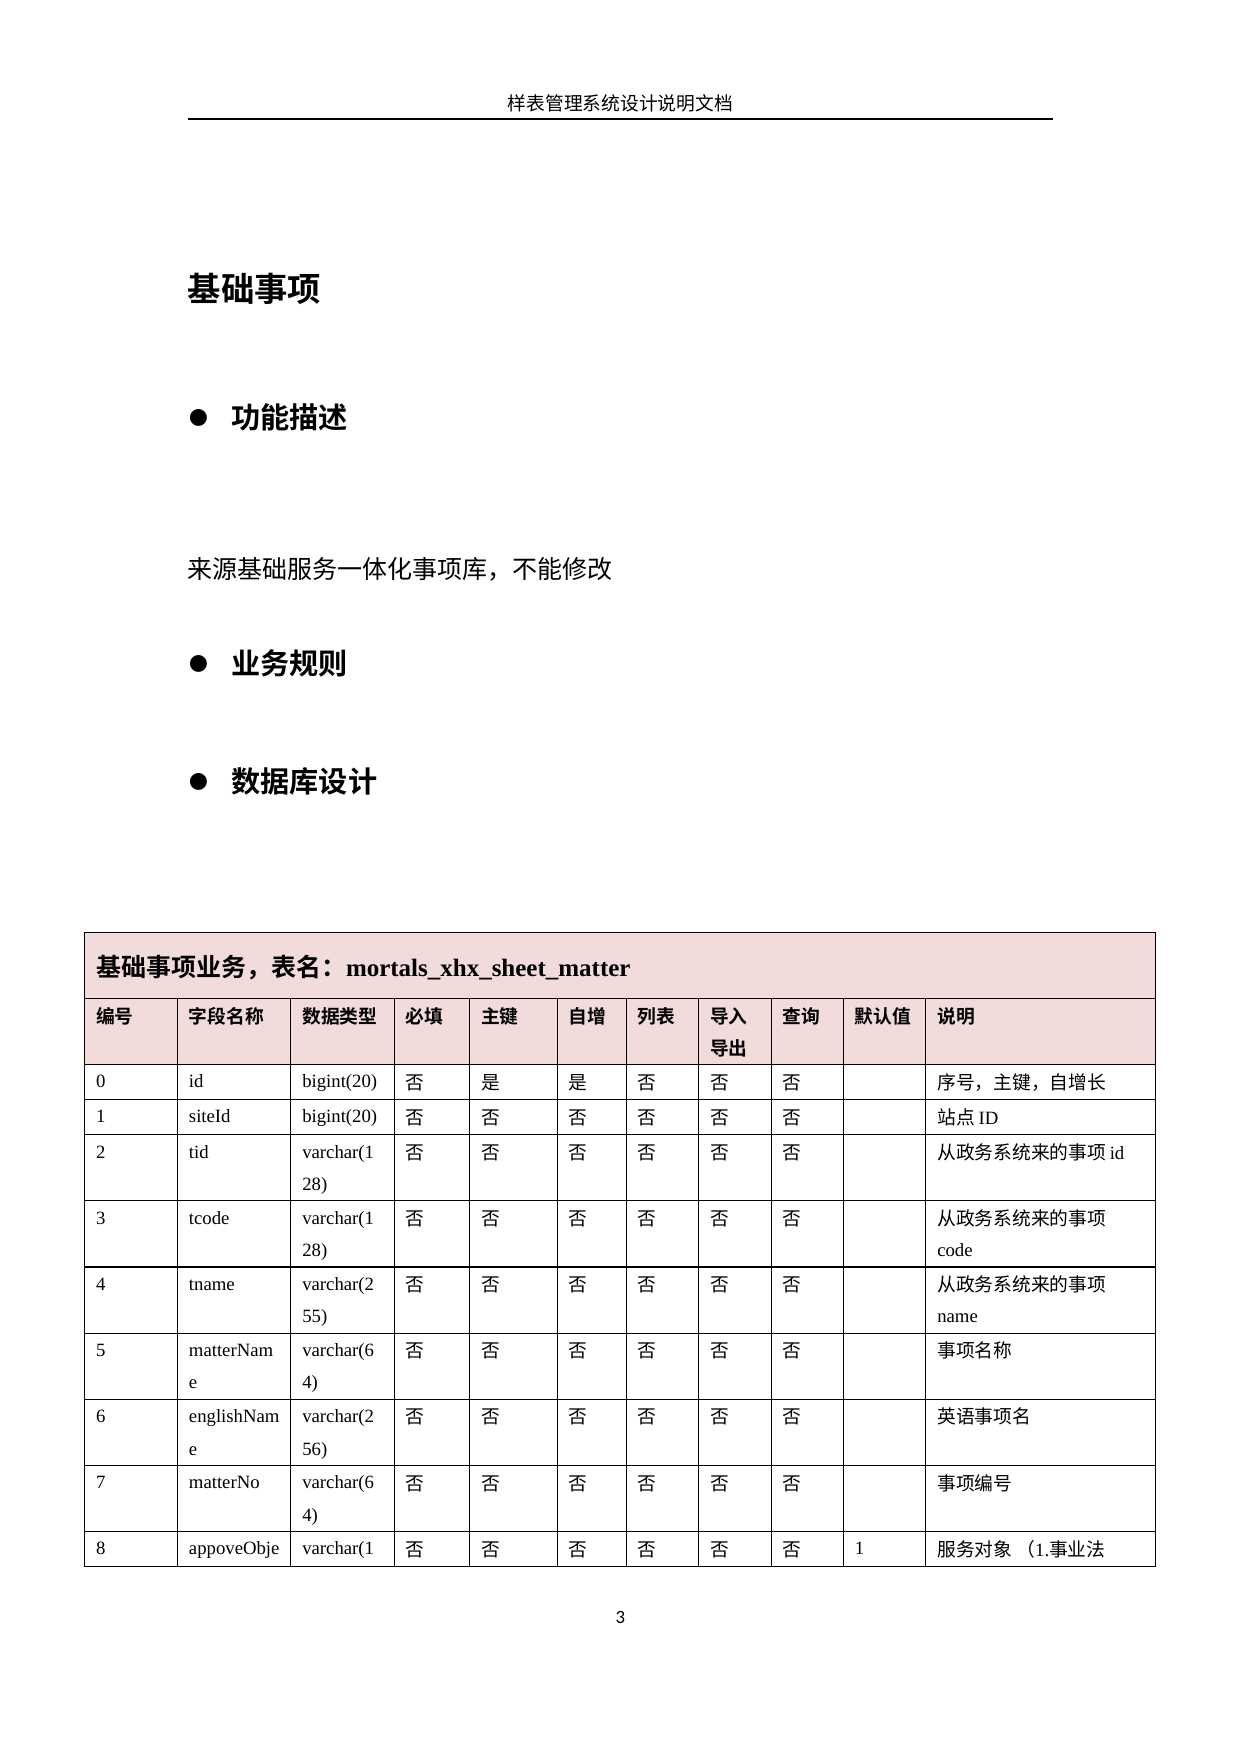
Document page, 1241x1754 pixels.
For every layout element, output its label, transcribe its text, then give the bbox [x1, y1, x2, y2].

table_cell 否 [558, 1135, 626, 1200]
table_cell 查询 [772, 999, 843, 1064]
table_cell varchar(128) [291, 1201, 394, 1266]
table_cell bigint(20) [291, 1100, 394, 1134]
subtitle 业务规则 [187, 629, 1053, 694]
table_cell 否 [558, 1100, 626, 1134]
table_cell 8 [85, 1532, 177, 1566]
table_cell 否 [627, 1100, 698, 1134]
table_cell 否 [699, 1135, 771, 1200]
table_cell 否 [627, 1400, 698, 1464]
table_cell 事项编号 [926, 1466, 1155, 1531]
table_cell 否 [395, 1400, 469, 1464]
subtitle 功能描述 [187, 383, 1053, 448]
table_cell [844, 1065, 925, 1099]
table_cell 否 [558, 1532, 626, 1566]
table_cell 否 [699, 1466, 771, 1531]
table_cell 从政务系统来的事项id [926, 1135, 1155, 1200]
table_cell 否 [558, 1466, 626, 1531]
table_cell 默认值 [844, 999, 925, 1064]
table_cell [844, 1135, 925, 1200]
table_cell 否 [627, 1532, 698, 1566]
table_cell [844, 1400, 925, 1464]
table_cell 否 [470, 1466, 557, 1531]
table_cell 否 [558, 1268, 626, 1332]
table_cell [844, 1334, 925, 1398]
table_cell 否 [699, 1268, 771, 1332]
table_cell [844, 1466, 925, 1531]
table_cell 否 [772, 1532, 843, 1566]
table_cell 否 [395, 1268, 469, 1332]
table_cell 否 [772, 1135, 843, 1200]
table_cell 3 [85, 1201, 177, 1266]
table_cell 从政务系统来的事项name [926, 1268, 1155, 1332]
table_cell 站点ID [926, 1100, 1155, 1134]
table_cell 是 [470, 1065, 557, 1099]
table_cell 否 [772, 1100, 843, 1134]
table_cell 编号 [85, 999, 177, 1064]
table_cell 4 [85, 1268, 177, 1332]
table_cell 列表 [627, 999, 698, 1064]
table_cell 否 [699, 1532, 771, 1566]
text 来源基础服务一体化事项库，不能修改 [187, 535, 1053, 600]
table_cell 否 [558, 1334, 626, 1398]
table_cell matterName [178, 1334, 290, 1398]
table_cell 导入导出 [699, 999, 771, 1064]
table_cell 否 [470, 1532, 557, 1566]
table_cell 否 [395, 1466, 469, 1531]
table_cell varchar(64) [291, 1466, 394, 1531]
table_cell 否 [470, 1201, 557, 1266]
table_cell englishName [178, 1400, 290, 1464]
table_cell 否 [772, 1466, 843, 1531]
table_cell 否 [699, 1201, 771, 1266]
table_cell 从政务系统来的事项code [926, 1201, 1155, 1266]
table_cell 否 [772, 1065, 843, 1099]
table_cell 自增 [558, 999, 626, 1064]
table_cell 否 [627, 1268, 698, 1332]
table_cell matterNo [178, 1466, 290, 1531]
table_cell 否 [699, 1065, 771, 1099]
table_cell 否 [470, 1268, 557, 1332]
table_cell 0 [85, 1065, 177, 1099]
table_cell 英语事项名 [926, 1400, 1155, 1464]
table_cell appoveObjectShow [178, 1532, 290, 1566]
table_cell varchar(16) [291, 1532, 394, 1566]
table_cell 否 [470, 1334, 557, 1398]
table_cell varchar(256) [291, 1400, 394, 1464]
table_cell 否 [470, 1135, 557, 1200]
table_cell varchar(64) [291, 1334, 394, 1398]
table_cell 数据类型 [291, 999, 394, 1064]
table_cell tname [178, 1268, 290, 1332]
table_cell 2 [85, 1135, 177, 1200]
table_cell 主键 [470, 999, 557, 1064]
table_cell 1 [844, 1532, 925, 1566]
subtitle 数据库设计 [187, 748, 1053, 813]
table_cell 否 [699, 1400, 771, 1464]
table_cell id [178, 1065, 290, 1099]
table_cell siteId [178, 1100, 290, 1134]
table_cell 字段名称 [178, 999, 290, 1064]
table_cell 否 [627, 1135, 698, 1200]
table_cell 7 [85, 1466, 177, 1531]
table_cell 否 [395, 1135, 469, 1200]
table_cell 否 [395, 1532, 469, 1566]
table_cell 否 [395, 1100, 469, 1134]
table_cell 是 [558, 1065, 626, 1099]
table_cell varchar(255) [291, 1268, 394, 1332]
table_cell 否 [772, 1268, 843, 1332]
table_cell 序号，主键，自增长 [926, 1065, 1155, 1099]
table_cell 否 [395, 1201, 469, 1266]
table_cell 否 [395, 1334, 469, 1398]
table_cell 否 [395, 1065, 469, 1099]
table_cell [844, 1201, 925, 1266]
table_cell 否 [772, 1334, 843, 1398]
table_cell 否 [772, 1400, 843, 1464]
table_cell 否 [627, 1201, 698, 1266]
table_cell 必填 [395, 999, 469, 1064]
table_cell 否 [699, 1334, 771, 1398]
table_cell 否 [627, 1334, 698, 1398]
table_cell 5 [85, 1334, 177, 1398]
table_cell bigint(20) [291, 1065, 394, 1099]
table_cell tid [178, 1135, 290, 1200]
table_header 基础事项业务，表名：mortals_xhx_sheet_matter [85, 933, 1155, 998]
table_cell 6 [85, 1400, 177, 1464]
table_cell [844, 1100, 925, 1134]
table_cell 否 [627, 1466, 698, 1531]
table_cell tcode [178, 1201, 290, 1266]
table_cell 说明 [926, 999, 1155, 1064]
table_cell 否 [699, 1100, 771, 1134]
table_cell 事项名称 [926, 1334, 1155, 1398]
table_cell varchar(128) [291, 1135, 394, 1200]
table_cell 1 [85, 1100, 177, 1134]
table_cell 否 [470, 1400, 557, 1464]
table_cell 否 [627, 1065, 698, 1099]
table_cell 否 [470, 1100, 557, 1134]
table_cell 否 [772, 1201, 843, 1266]
table_cell [844, 1268, 925, 1332]
table_cell 否 [558, 1201, 626, 1266]
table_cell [926, 1532, 1155, 1566]
subtitle 基础事项 [187, 254, 1053, 319]
table_cell 否 [558, 1400, 626, 1464]
